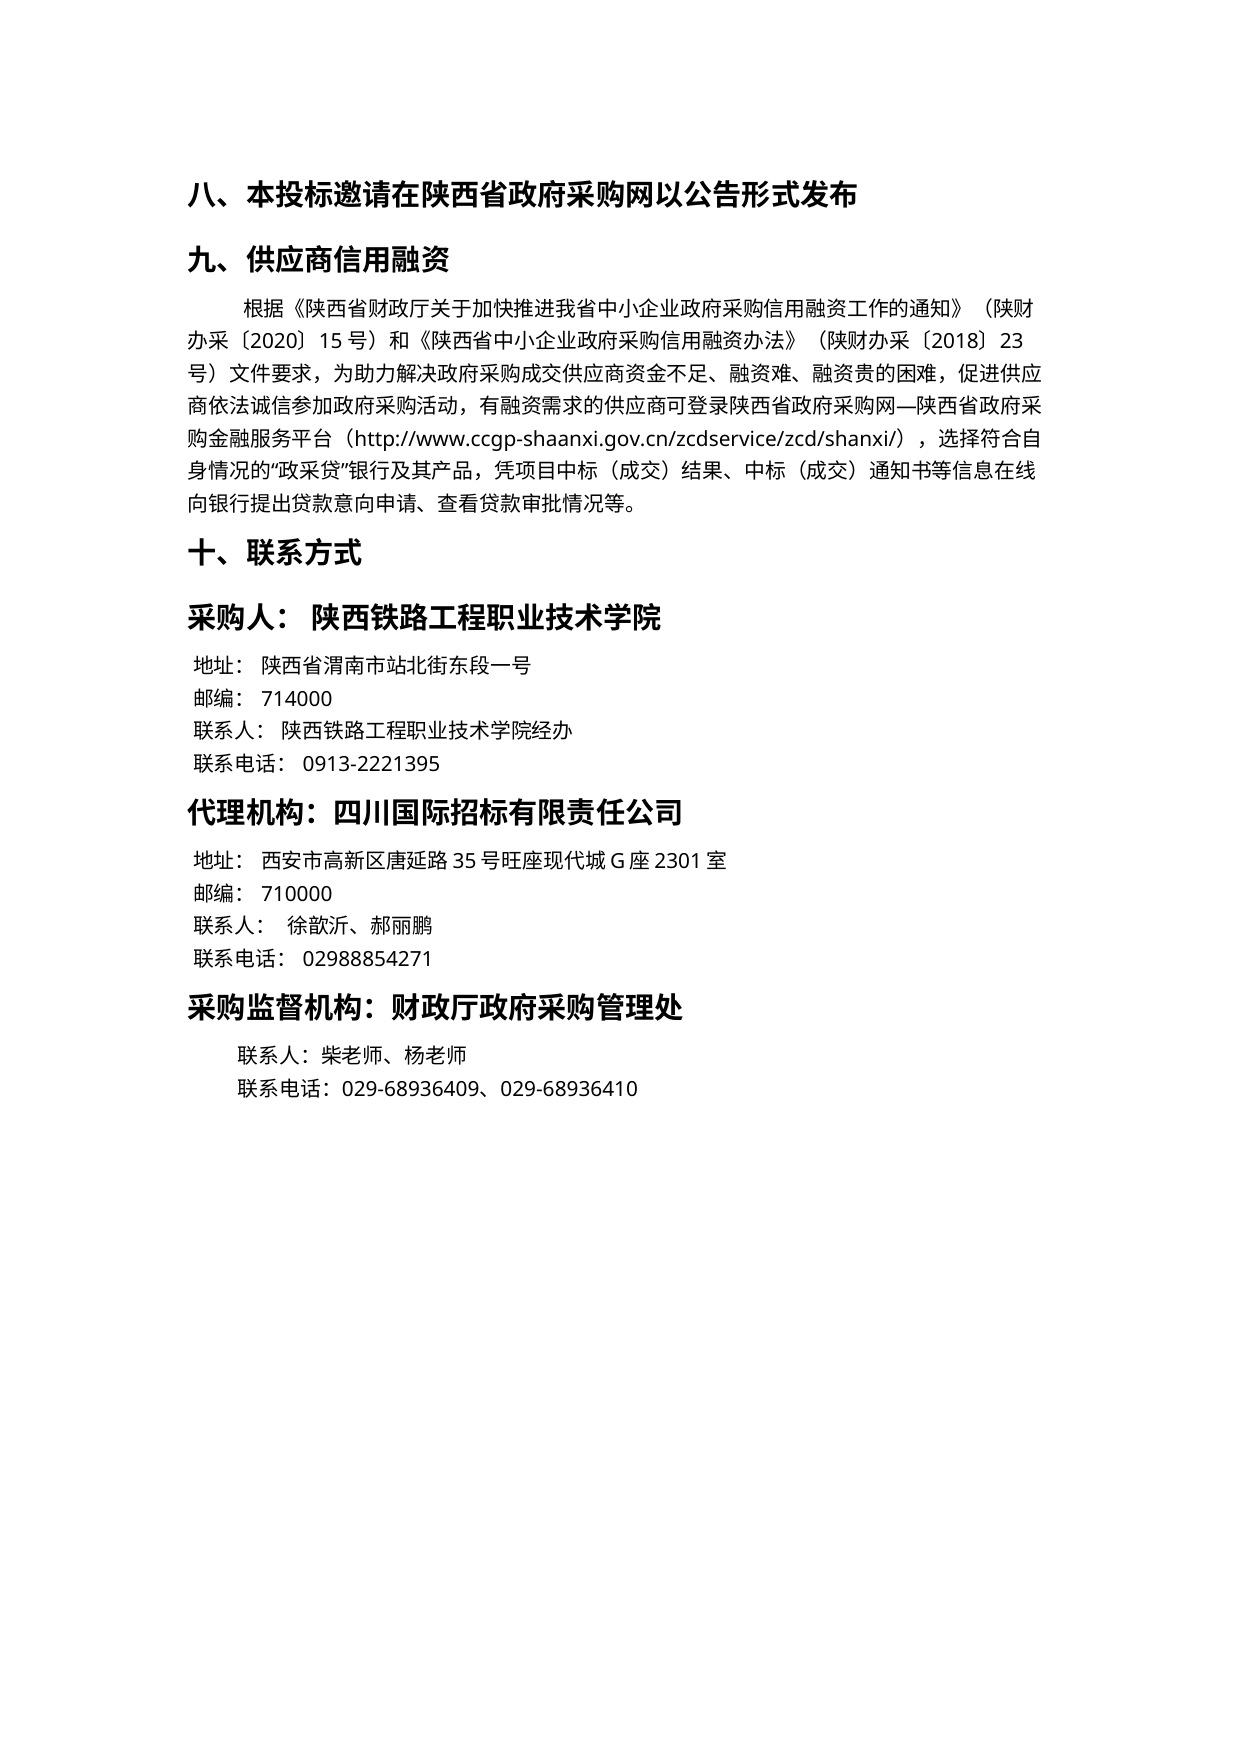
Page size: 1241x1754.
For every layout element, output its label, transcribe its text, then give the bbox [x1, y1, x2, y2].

text 联系人：柴老师、杨老师 [187, 1039, 1053, 1072]
text 十、联系方式 [187, 519, 1053, 584]
text 九、供应商信用融资 [187, 227, 1053, 292]
text 地址： 陕西省渭南市站北街东段一号 [187, 649, 1053, 682]
text 联系电话：029-68936409、029-68936410 [187, 1072, 1053, 1104]
text 联系电话： 02988854271 [187, 942, 1053, 974]
text 联系电话： 0913-2221395 [187, 747, 1053, 779]
text 地址： 西安市高新区唐延路35号旺座现代城G座2301室 [187, 844, 1053, 877]
text 采购监督机构：财政厅政府采购管理处 [187, 974, 1053, 1039]
text 八、本投标邀请在陕西省政府采购网以公告形式发布 [187, 162, 1053, 227]
text 邮编： 714000 [187, 682, 1053, 714]
text 联系人： 陕西铁路工程职业技术学院经办 [187, 714, 1053, 747]
text 联系人： 徐歆沂、郝丽鹏 [187, 909, 1053, 942]
text 代理机构：四川国际招标有限责任公司 [187, 779, 1053, 844]
text 邮编： 710000 [187, 877, 1053, 909]
text 采购人： 陕西铁路工程职业技术学院 [187, 584, 1053, 649]
text 根据《陕西省财政厅关于加快推进我省中小企业政府采购信用融资工作的通知》（陕财办采〔2020〕15 号）和《陕西省中小企业政府采购信用融资办法》（陕财办采〔2018〕23 号）文件要求，为助力解决政府采购成交供应商资金不足、融资难、融资贵的困难，促进供应商依法诚信参加政府采购活动，有融资需求的供应商可登录陕西省政府采购网—陕西省政府采购金融服务平台（http://www.ccgp-shaanxi.gov.cn/zcdservice/zcd/shanxi/），选择符合自身情况的“政采贷”银行及其产品，凭项目中标（成交）结果、中标（成交）通知书等信息在线向银行提出贷款意向申请、查看贷款审批情况等。 [187, 292, 1053, 519]
